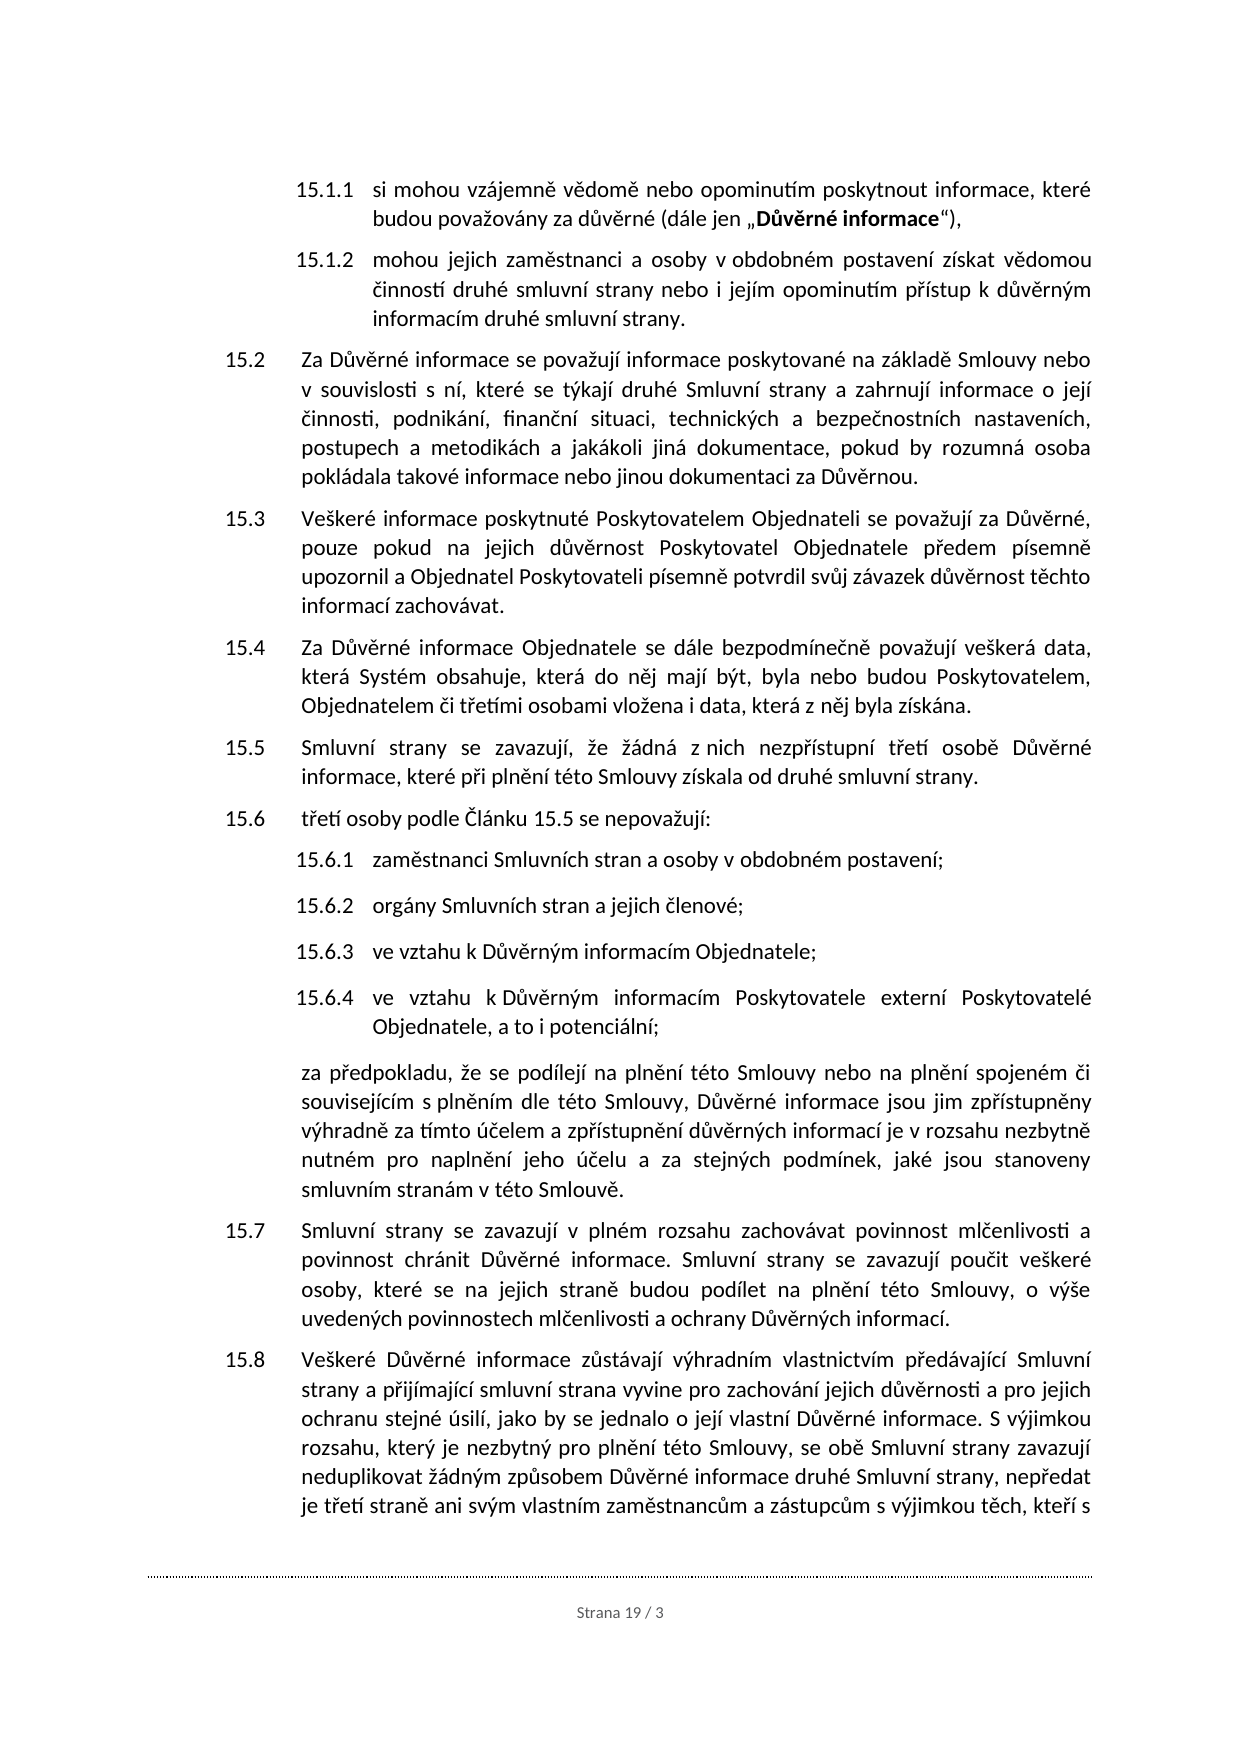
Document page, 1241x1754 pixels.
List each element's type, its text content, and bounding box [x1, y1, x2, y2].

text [224, 1344, 1092, 1519]
list si mohou vzájemně vědomě nebo opominutím poskytnout informace, které budou považovány za důvěrné (dále jen „Důvěrné informace“), [295, 174, 1092, 232]
text Za Důvěrné informace se považují informace poskytované na základě Smlouvy nebo v souvislosti s ní, které se týkají druhé Smluvní strany a zahrnují informace o její činnosti, podnikání, finanční situaci, technických a bezpečnostních nastaveních, postupech a metodikách a jakákoli jiná dokumentace, pokud by rozumná osoba pokládala takové informace nebo jinou dokumentaci za Důvěrnou. [224, 344, 1092, 490]
text Smluvní strany se zavazují, že žádná z nich nezpřístupní třetí osobě Důvěrné informace, které při plnění této Smlouvy získala od druhé smluvní strany. [224, 732, 1092, 790]
text třetí osoby podle Článku 14.5 se nepovažují: [224, 803, 1092, 832]
list orgány Smluvních stran a jejich členové; [295, 890, 1092, 919]
list za předpokladu, že se podílejí na plnění této Smlouvy nebo na plnění spojeném či souvisejícím s plněním dle této Smlouvy, Důvěrné informace jsou jim zpřístupněny výhradně za tímto účelem a zpřístupnění důvěrných informací je v rozsahu nezbytně nutném pro naplnění jeho účelu a za stejných podmínek, jaké jsou stanoveny smluvním stranám v této Smlouvě. [301, 1057, 1092, 1203]
list Za Důvěrné informace Objednatele se dále bezpodmínečně považují veškerá data, která Systém obsahuje, která do něj mají být, byla nebo budou Poskytovatelem, Objednatelem či třetími osobami vložena i data, která z něj byla získána. [224, 632, 1092, 719]
list zaměstnanci Smluvních stran a osoby v obdobném postavení; [295, 844, 1092, 874]
list ve vztahu k Důvěrným informacím Objednatele; [295, 936, 1092, 965]
list ve vztahu k Důvěrným informacím Poskytovatele externí Poskytovatelé Objednatele, a to i potenciální; [295, 982, 1092, 1040]
text Smluvní strany se zavazují v plném rozsahu zachovávat povinnost mlčenlivosti a povinnost chránit Důvěrné informace. Smluvní strany se zavazují poučit veškeré osoby, které se na jejich straně budou podílet na plnění této Smlouvy, o výše uvedených povinnostech mlčenlivosti a ochrany Důvěrných informací. [224, 1215, 1092, 1332]
list mohou jejich zaměstnanci a osoby v obdobném postavení získat vědomou činností druhé smluvní strany nebo i jejím opominutím přístup k důvěrným informacím druhé smluvní strany. [295, 244, 1092, 332]
text Veškeré informace poskytnuté Poskytovatelem Objednateli se považují za Důvěrné, pouze pokud na jejich důvěrnost Poskytovatel Objednatele předem písemně upozornil a Objednatel Poskytovateli písemně potvrdil svůj závazek důvěrnost těchto informací zachovávat. [224, 503, 1092, 619]
